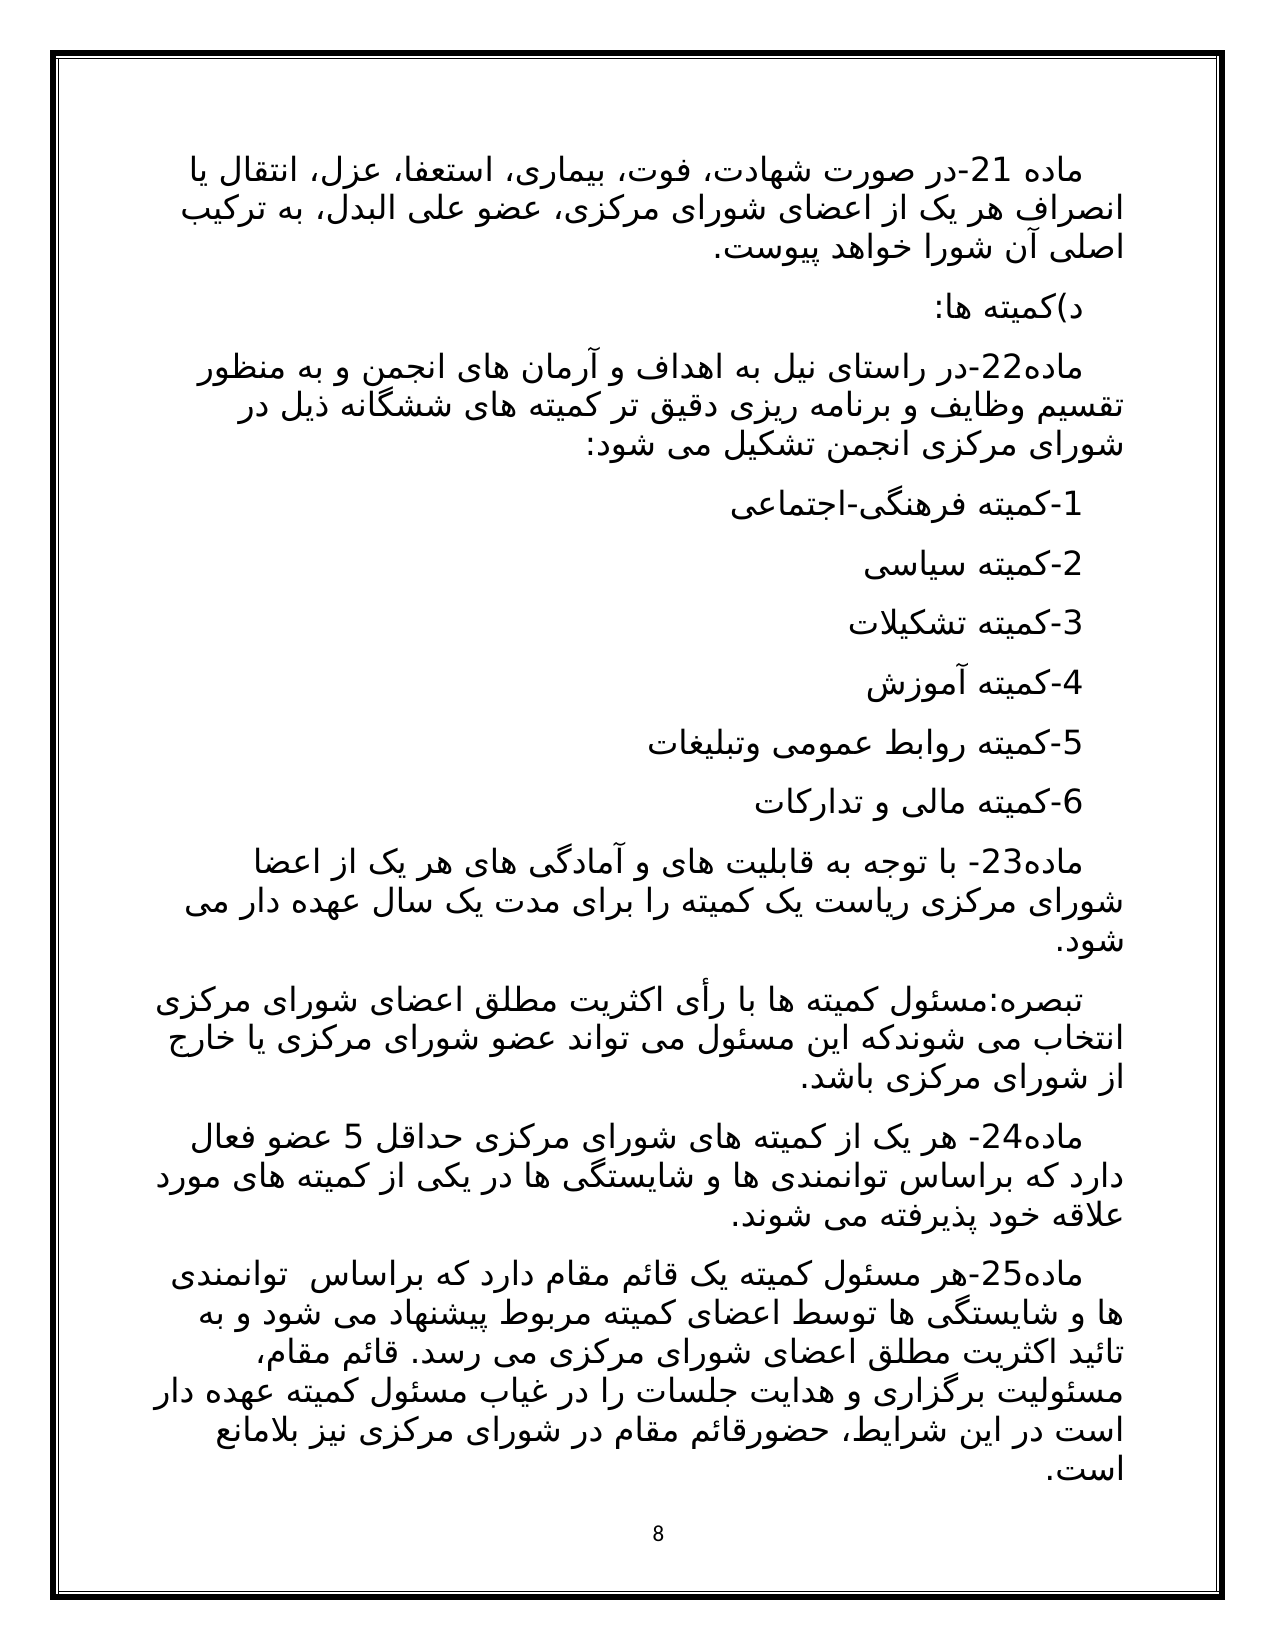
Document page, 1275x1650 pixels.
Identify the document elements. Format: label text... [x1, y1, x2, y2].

text ماده24- هر یک از کمیته های شورای مرکزی حداقل 5 عضو فعال دارد که براساس توانمندی ها و شایستگی ها در یکی از کمیته های مورد علاقه خود پذیرفته می شوند. [150, 1117, 1125, 1234]
text ماده22-در راستای نیل به اهداف و آرمان های انجمن و به منظور تقسیم وظایف و برنامه ریزی دقیق تر کمیته های ششگانه ذیل در شورای مرکزی انجمن تشکیل می شود: [150, 347, 1125, 464]
text 6-کمیته مالی و تدارکات [150, 783, 1125, 822]
text 2-کمیته سیاسی [150, 544, 1125, 583]
text ماده25-هر مسئول کمیته یک قائم مقام دارد که براساس توانمندی ها و شایستگی ها توسط اعضای کمیته مربوط پیشنهاد می شود و به تائید اکثریت مطلق اعضای شورای مرکزی می رسد. قائم مقام، مسئولیت برگزاری و هدایت جلسات را در غیاب مسئول کمیته عهده دار است در این شرایط، حضورقائم مقام در شورای مرکزی نیز بلامانع است. [150, 1255, 1125, 1488]
text 5-کمیته روابط عمومی وتبلیغات [150, 723, 1125, 762]
text د)کمیته ها: [150, 287, 1125, 326]
text ماده23- با توجه به قابلیت های و آمادگی های هر یک از اعضا شورای مرکزی ریاست یک کمیته را برای مدت یک سال عهده دار می شود. [150, 843, 1125, 959]
text تبصره:مسئول کمیته ها با رأی اکثریت مطلق اعضای شورای مرکزی انتخاب می شوندکه این مسئول می تواند عضو شورای مرکزی یا خارج از شورای مرکزی باشد. [150, 980, 1125, 1097]
text 4-کمیته آموزش [150, 663, 1125, 702]
text 1-کمیته فرهنگی-اجتماعی [150, 484, 1125, 523]
text 3-کمیته تشکیلات [150, 604, 1125, 643]
text ماده 21-در صورت شهادت، فوت، بیماری، استعفا، عزل، انتقال یا انصراف هر یک از اعضای شورای مرکزی، عضو علی البدل، به ترکیب اصلی آن شورا خواهد پیوست. [150, 150, 1125, 267]
